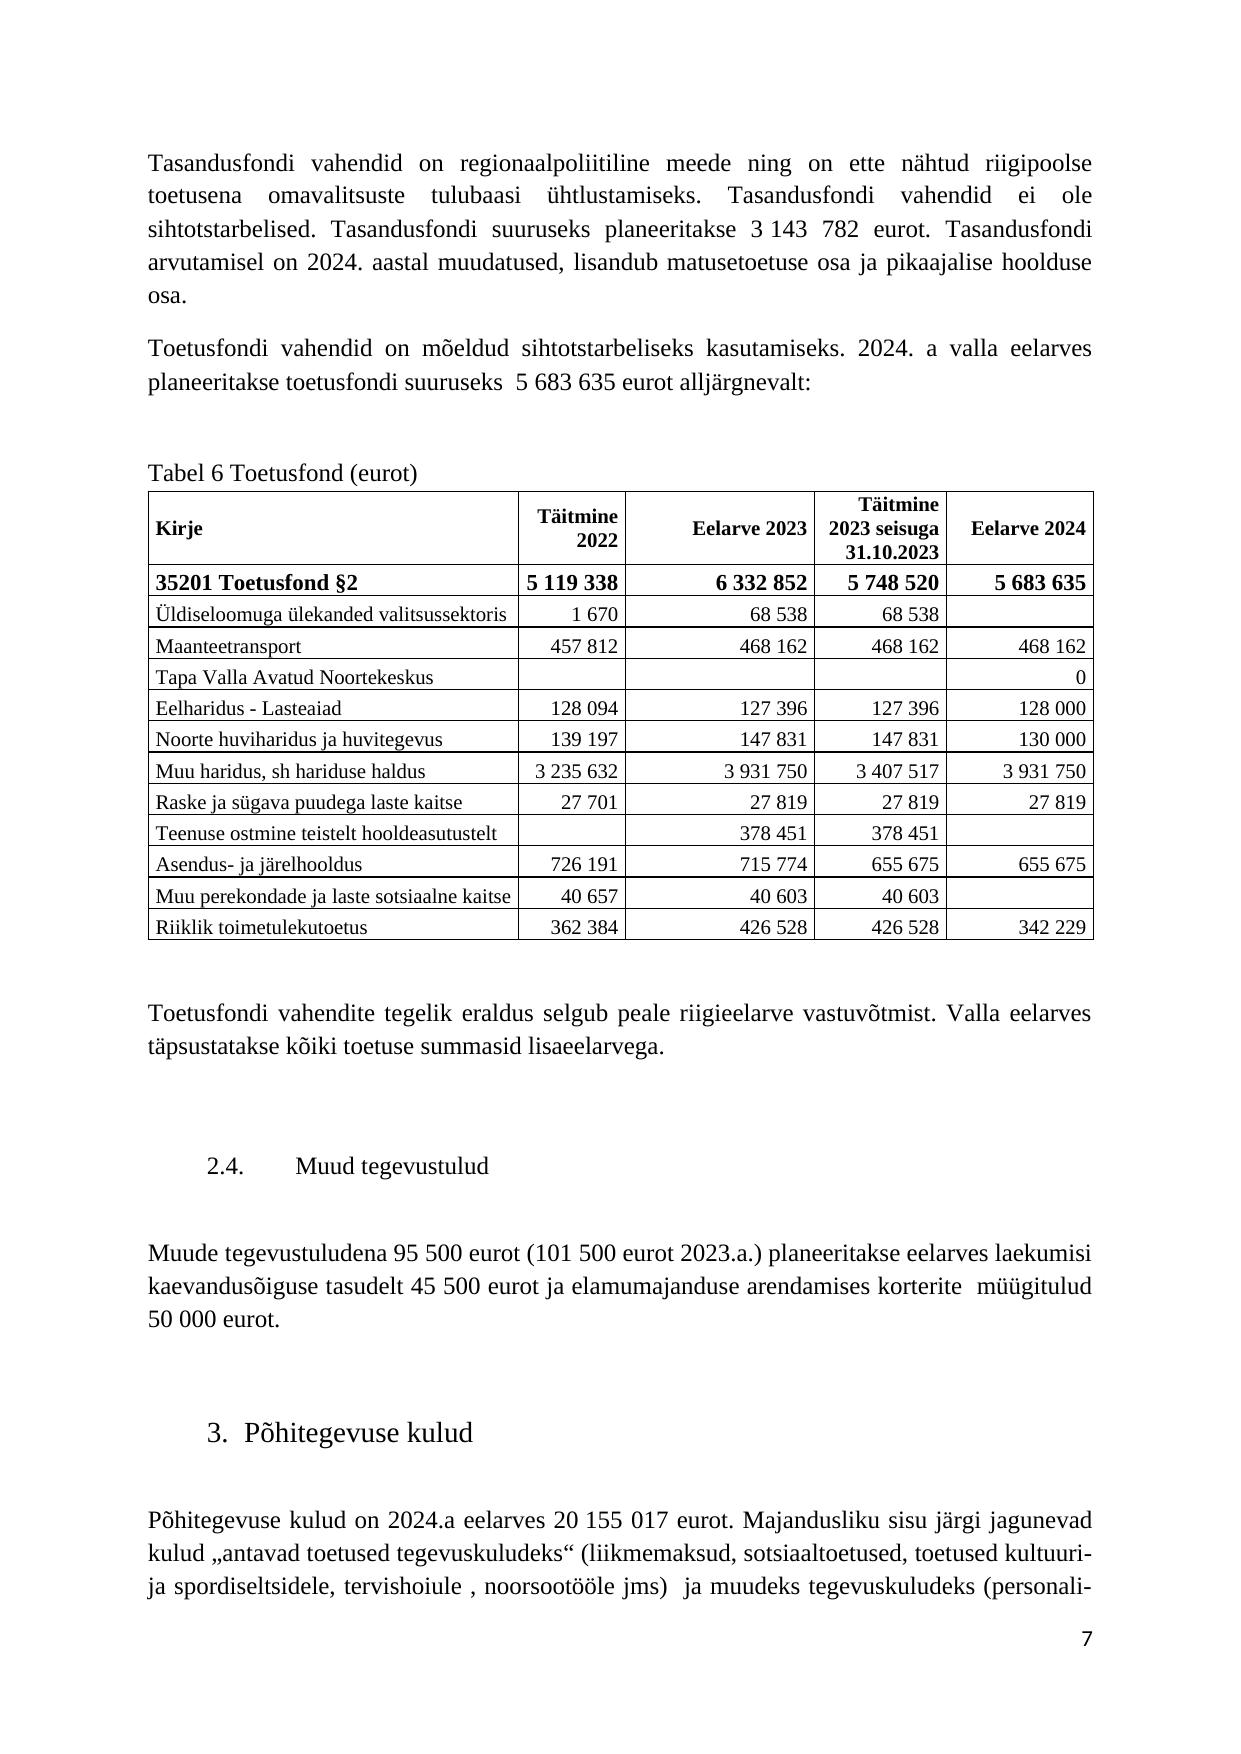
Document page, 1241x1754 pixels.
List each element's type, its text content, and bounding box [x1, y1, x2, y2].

table_cell 139 197 [519, 721, 625, 751]
table_cell 468 162 [947, 628, 1093, 658]
table_cell 27 701 [519, 784, 625, 814]
table_cell Eelharidus - Lasteaiad [149, 690, 518, 720]
table_cell 27 819 [815, 784, 946, 814]
table_cell 342 229 [947, 909, 1093, 939]
table_cell 655 675 [947, 846, 1093, 876]
subtitle Põhitegevuse kulud [207, 1416, 1093, 1449]
table_cell Tapa Valla Avatud Noortekeskus [149, 659, 518, 689]
table_header Eelarve 2023 [626, 492, 814, 564]
table_cell 27 819 [947, 784, 1093, 814]
table_cell 40 657 [519, 878, 625, 908]
table_cell 128 094 [519, 690, 625, 720]
table_cell 127 396 [815, 690, 946, 720]
table_cell [815, 659, 946, 689]
table_cell Riiklik toimetulekutoetus [149, 909, 518, 939]
table_cell 726 191 [519, 846, 625, 876]
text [148, 1505, 1093, 1600]
table_cell 40 603 [815, 878, 946, 908]
table_cell [626, 659, 814, 689]
table_cell 127 396 [626, 690, 814, 720]
subtitle Muud tegevustulud [207, 1151, 1093, 1179]
text Tasandusfondi vahendid on regionaalpoliitiline meede ning on ette nähtud riigipoolse toetusena omavalitsuste tulubaasi ühtlustamiseks. Tasandusfondi vahendid ei ole sihtotstarbelised. Tasandusfondi suuruseks planeeritakse 3 143 782 eurot. Tasandusfondi arvutamisel on 2024. aastal muudatused, lisandub matusetoetuse osa ja pikaajalise hoolduse osa. [148, 148, 1093, 308]
table_cell 362 384 [519, 909, 625, 939]
table_cell 715 774 [626, 846, 814, 876]
table_cell 3 931 750 [947, 753, 1093, 783]
table_cell [947, 596, 1093, 626]
table_cell 68 538 [626, 596, 814, 626]
table_cell 130 000 [947, 721, 1093, 751]
table_cell 655 675 [815, 846, 946, 876]
table_cell Muu perekondade ja laste sotsiaalne kaitse [149, 878, 518, 908]
text Toetusfondi vahendid on mõeldud sihtotstarbeliseks kasutamiseks. 2024. a valla eelarves planeeritakse toetusfondi suuruseks 5 683 635 eurot alljärgnevalt: [148, 333, 1093, 395]
table_cell 378 451 [815, 815, 946, 845]
table_cell 0 [947, 659, 1093, 689]
table_cell 5 119 338 [519, 565, 625, 595]
table_cell 3 235 632 [519, 753, 625, 783]
table_cell 40 603 [626, 878, 814, 908]
table_cell [947, 815, 1093, 845]
table_cell Noorte huviharidus ja huvitegevus [149, 721, 518, 751]
table_cell 5 683 635 [947, 565, 1093, 595]
table_cell 468 162 [626, 628, 814, 658]
table_header Täitmine 2023 seisuga 31.10.2023 [815, 492, 946, 564]
table_cell 1 670 [519, 596, 625, 626]
table_cell [519, 815, 625, 845]
table_cell 6 332 852 [626, 565, 814, 595]
table_cell Teenuse ostmine teistelt hooldeasutustelt [149, 815, 518, 845]
table_cell Asendus- ja järelhooldus [149, 846, 518, 876]
table_cell 27 819 [626, 784, 814, 814]
text Tabel 6 Toetusfond (eurot) [148, 458, 1093, 486]
table_cell 68 538 [815, 596, 946, 626]
text Muude tegevustuludena 95 500 eurot (101 500 eurot 2023.a.) planeeritakse eelarves laekumisi kaevandusõiguse tasudelt 45 500 eurot ja elamumajanduse arendamises korterite müügitulud 50 000 eurot. [148, 1238, 1093, 1332]
table_cell 426 528 [815, 909, 946, 939]
table_cell 378 451 [626, 815, 814, 845]
table_cell 128 000 [947, 690, 1093, 720]
table_header Täitmine 2022 [519, 492, 625, 564]
table_header Kirje [149, 492, 518, 564]
table_cell Raske ja sügava puudega laste kaitse [149, 784, 518, 814]
list Toetusfondi vahendite tegelik eraldus selgub peale riigieelarve vastuvõtmist. Valla eelarves täpsustatakse kõiki toetuse summasid lisaeelarvega. [148, 998, 1093, 1060]
table_cell 3 407 517 [815, 753, 946, 783]
table_cell 3 931 750 [626, 753, 814, 783]
table_cell Maanteetransport [149, 628, 518, 658]
table_cell [519, 659, 625, 689]
table_cell [947, 878, 1093, 908]
table_cell 468 162 [815, 628, 946, 658]
table_cell 147 831 [626, 721, 814, 751]
table_cell 147 831 [815, 721, 946, 751]
table_cell Üldiseloomuga ülekanded valitsussektoris [149, 596, 518, 626]
table_cell Muu haridus, sh hariduse haldus [149, 753, 518, 783]
table_cell 35201 Toetusfond §2 [149, 565, 518, 595]
table_cell 457 812 [519, 628, 625, 658]
table_cell 426 528 [626, 909, 814, 939]
table_header Eelarve 2024 [947, 492, 1093, 564]
table_cell 5 748 520 [815, 565, 946, 595]
